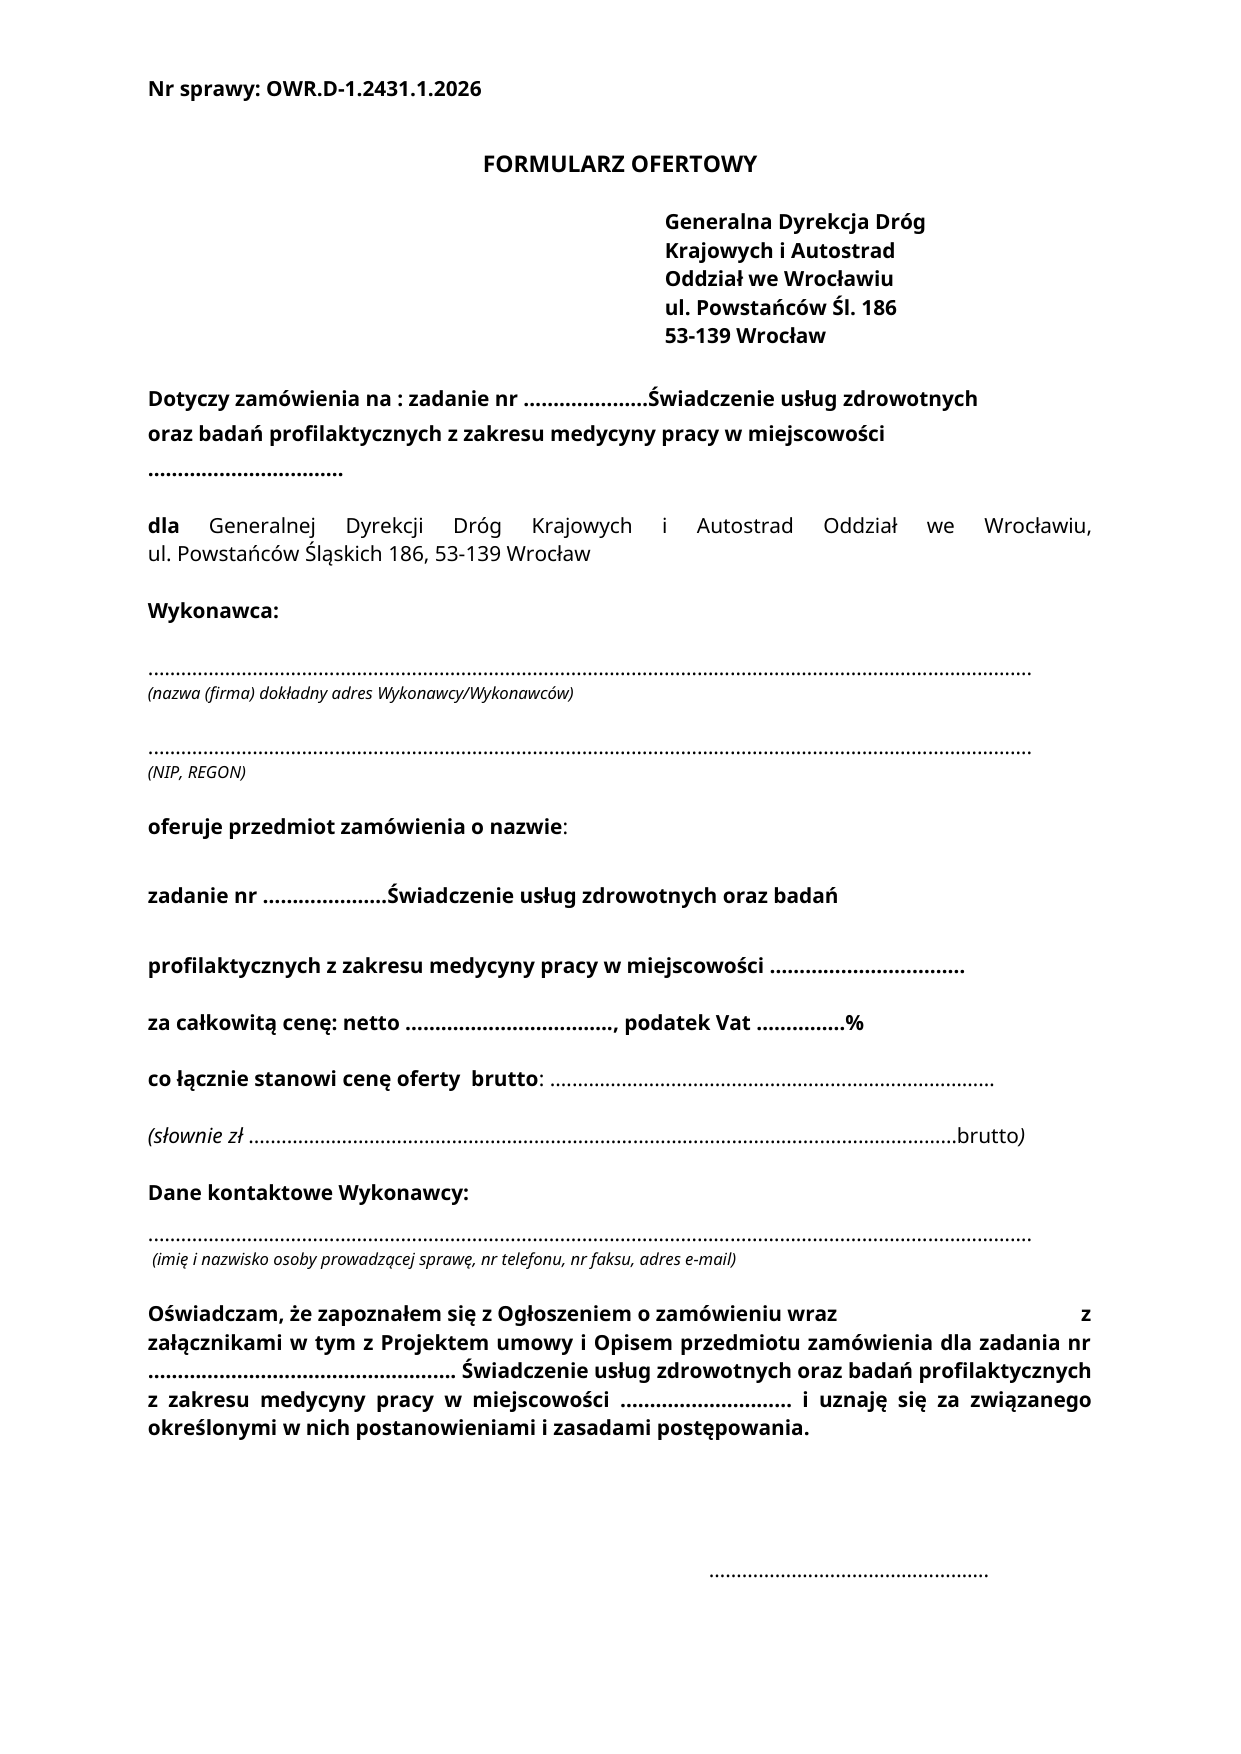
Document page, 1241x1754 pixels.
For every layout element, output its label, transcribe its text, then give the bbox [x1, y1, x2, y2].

text (słownie zł .…………………………………………………………………………………………..……………………brutto) [148, 1121, 1093, 1150]
text Wykonawca: [148, 596, 1093, 624]
text oferuje przedmiot zamówienia o nazwie: [148, 812, 1093, 841]
text Krajowych i Autostrad [664, 236, 1093, 264]
text Dotyczy zamówienia na : zadanie nr …………………Świadczenie usług zdrowotnych [148, 384, 1093, 413]
text co łącznie stanowi cenę oferty brutto: .……………………..……………………………………………… [148, 1064, 1093, 1093]
text FORMULARZ OFERTOWY [148, 148, 1093, 179]
text Oddział we Wrocławiu [616, 264, 1093, 293]
text Oświadczam, że zapoznałem się z Ogłoszeniem o zamówieniu wraz z załącznikami w tym z Projektem umowy i Opisem przedmiotu zamówienia dla zadania nr ……………………………………………. Świadczenie usług zdrowotnych oraz badań profilaktycznych z zakresu medycyny pracy w miejscowości …………………..…… i uznaję się za związanego określonymi w nich postanowieniami i zasadami postępowania. [148, 1299, 1093, 1442]
text ul. Powstańców Śl. 186 [616, 293, 1093, 321]
text (nazwa (firma) dokładny adres Wykonawcy/Wykonawców) [148, 681, 1093, 704]
text Generalna Dyrekcja Dróg [664, 207, 1093, 236]
text zadanie nr …………………Świadczenie usług zdrowotnych oraz badań [148, 881, 1093, 910]
text dla Generalnej Dyrekcji Dróg Krajowych i Autostrad Oddział we Wrocławiu, ul. Powstańców Śląskich 186, 53-139 Wrocław [148, 511, 1093, 568]
text (imię i nazwisko osoby prowadzącej sprawę, nr telefonu, nr faksu, adres e-mail) [148, 1248, 1093, 1270]
text (NIP, REGON) [148, 761, 1093, 784]
text 53-139 Wrocław [616, 321, 1093, 349]
text .……………………………………………………………………………………………………………………………………………. [148, 653, 1093, 681]
text za całkowitą cenę: netto …………………………….., podatek Vat ……………% [148, 1008, 1093, 1036]
text oraz badań profilaktycznych z zakresu medycyny pracy w miejscowości [148, 419, 1093, 448]
text …………………………… [148, 454, 1093, 482]
text profilaktycznych z zakresu medycyny pracy w miejscowości …………………………… [148, 951, 1093, 979]
text .……………………………………………………………………………………………………………………………………………. [148, 732, 1093, 761]
text .……………………………………………………………………………………………………………………………………………. [148, 1219, 1093, 1248]
text ………………..…………………………. [709, 1555, 1093, 1584]
text Dane kontaktowe Wykonawcy: [148, 1178, 1093, 1207]
